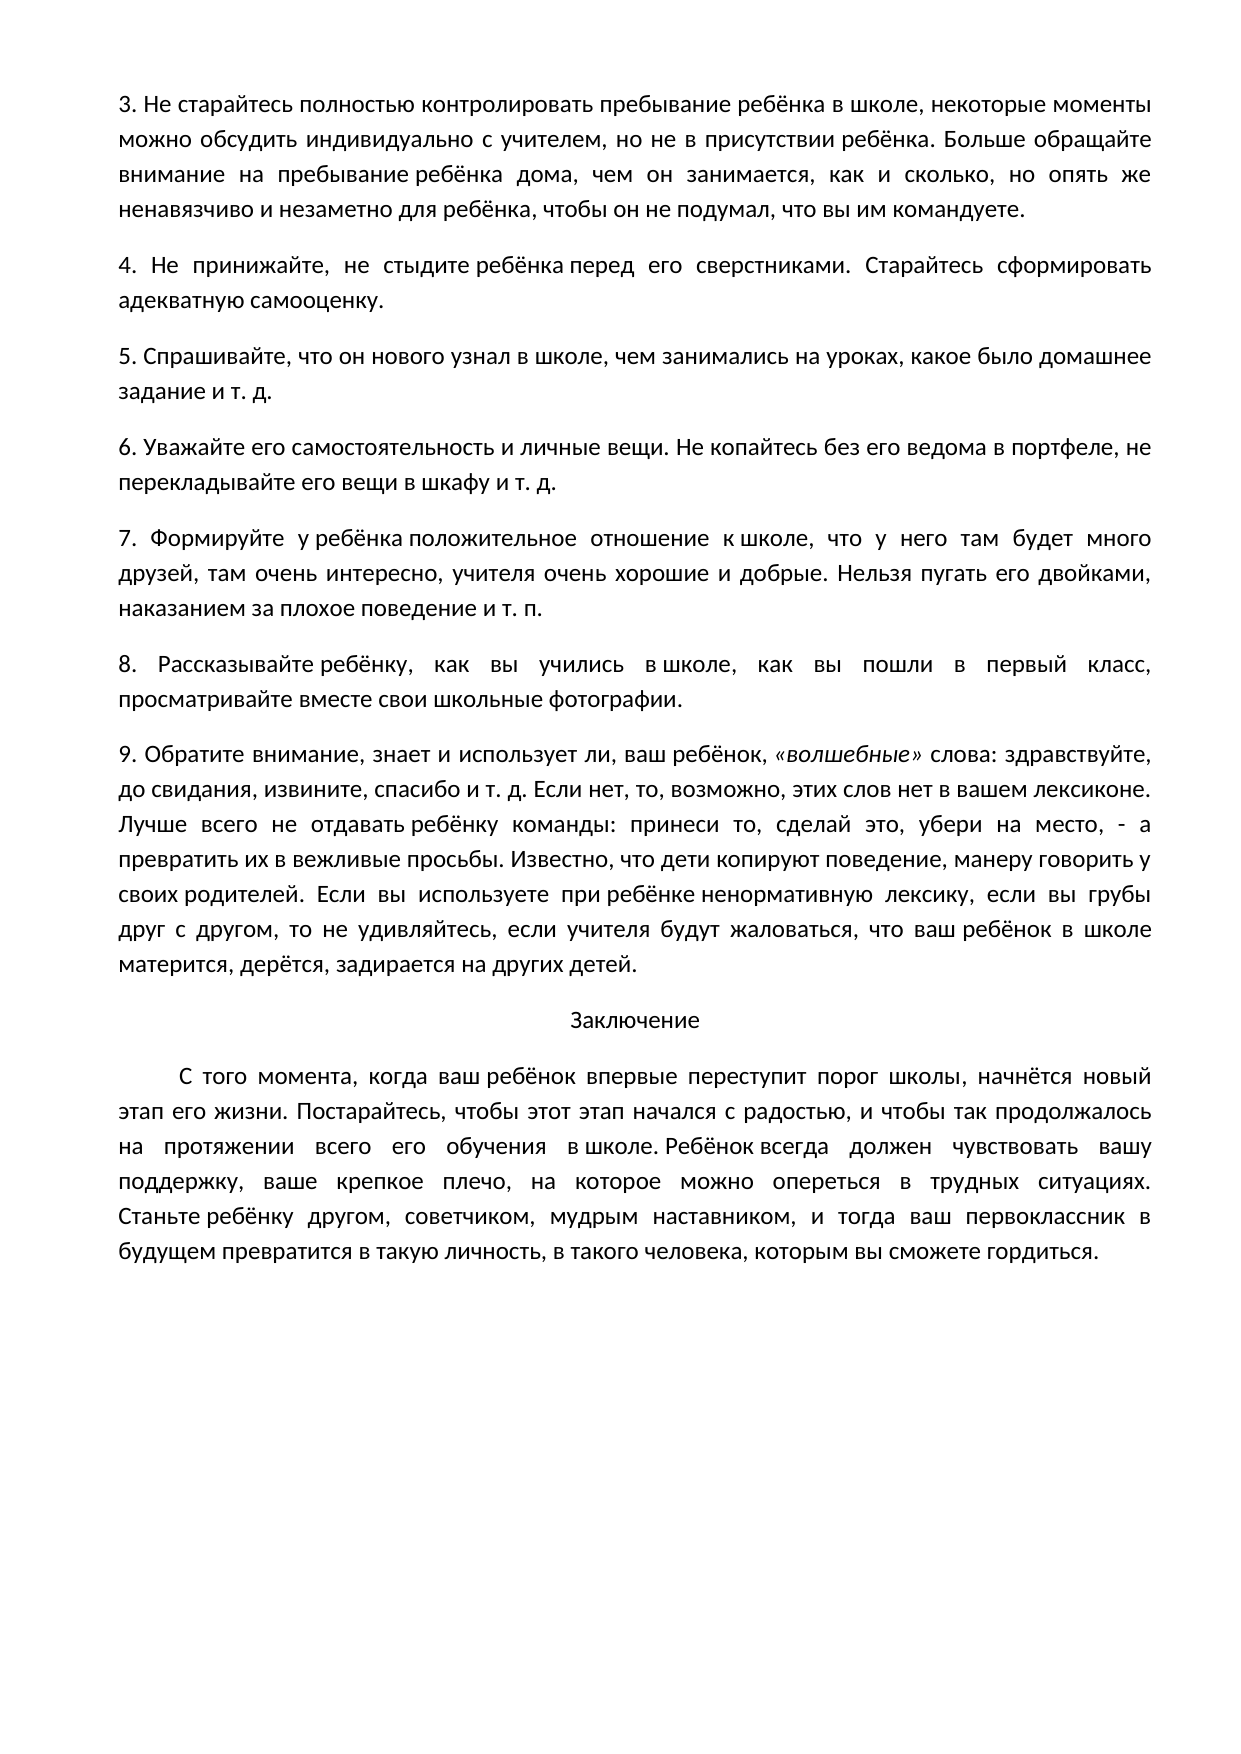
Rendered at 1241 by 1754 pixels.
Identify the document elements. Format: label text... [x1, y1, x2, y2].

text 3. Не старайтесь полностью контролировать пребывание ребёнка в школе, некоторые моменты можно обсудить индивидуально с учителем, но не в присутствии ребёнка. Больше обращайте внимание на пребывание ребёнка дома, чем он занимается, как и сколько, но опять же ненавязчиво и незаметно для ребёнка, чтобы он не подумал, что вы им командуете. [118, 89, 1152, 224]
text С того момента, когда ваш ребёнок впервые переступит порог школы, начнётся новый этап его жизни. Постарайтесь, чтобы этот этап начался с радостью, и чтобы так продолжалось на протяжении всего его обучения в школе. Ребёнок всегда должен чувствовать вашу поддержку, ваше крепкое плечо, на которое можно опереться в трудных ситуациях. Станьте ребёнку другом, советчиком, мудрым наставником, и тогда ваш первоклассник в будущем превратится в такую личность, в такого человека, которым вы сможете гордиться. [118, 1060, 1152, 1266]
text 8. Рассказывайте ребёнку, как вы учились в школе, как вы пошли в первый класс, просматривайте вместе свои школьные фотографии. [118, 648, 1152, 713]
text 5. Спрашивайте, что он нового узнал в школе, чем занимались на уроках, какое было домашнее задание и т. д. [118, 340, 1152, 406]
text 7. Формируйте у ребёнка положительное отношение к школе, что у него там будет много друзей, там очень интересно, учителя очень хорошие и добрые. Нельзя пугать его двойками, наказанием за плохое поведение и т. п. [118, 522, 1152, 622]
text Заключение [118, 1004, 1152, 1035]
text 4. Не принижайте, не стыдите ребёнка перед его сверстниками. Старайтесь сформировать адекватную самооценку. [118, 249, 1152, 315]
text 6. Уважайте его самостоятельность и личные вещи. Не копайтесь без его ведома в портфеле, не перекладывайте его вещи в шкафу и т. д. [118, 431, 1152, 497]
text 9. Обратите внимание, знает и использует ли, ваш ребёнок, «волшебные» слова: здравствуйте, до свидания, извините, спасибо и т. д. Если нет, то, возможно, этих слов нет в вашем лексиконе. Лучше всего не отдавать ребёнку команды: принеси то, сделай это, убери на место, - а превратить их в вежливые просьбы. Известно, что дети копируют поведение, манеру говорить у своих родителей. Если вы используете при ребёнке ненормативную лексику, если вы грубы друг с другом, то не удивляйтесь, если учителя будут жаловаться, что ваш ребёнок в школе матерится, дерётся, задирается на других детей. [118, 739, 1152, 979]
